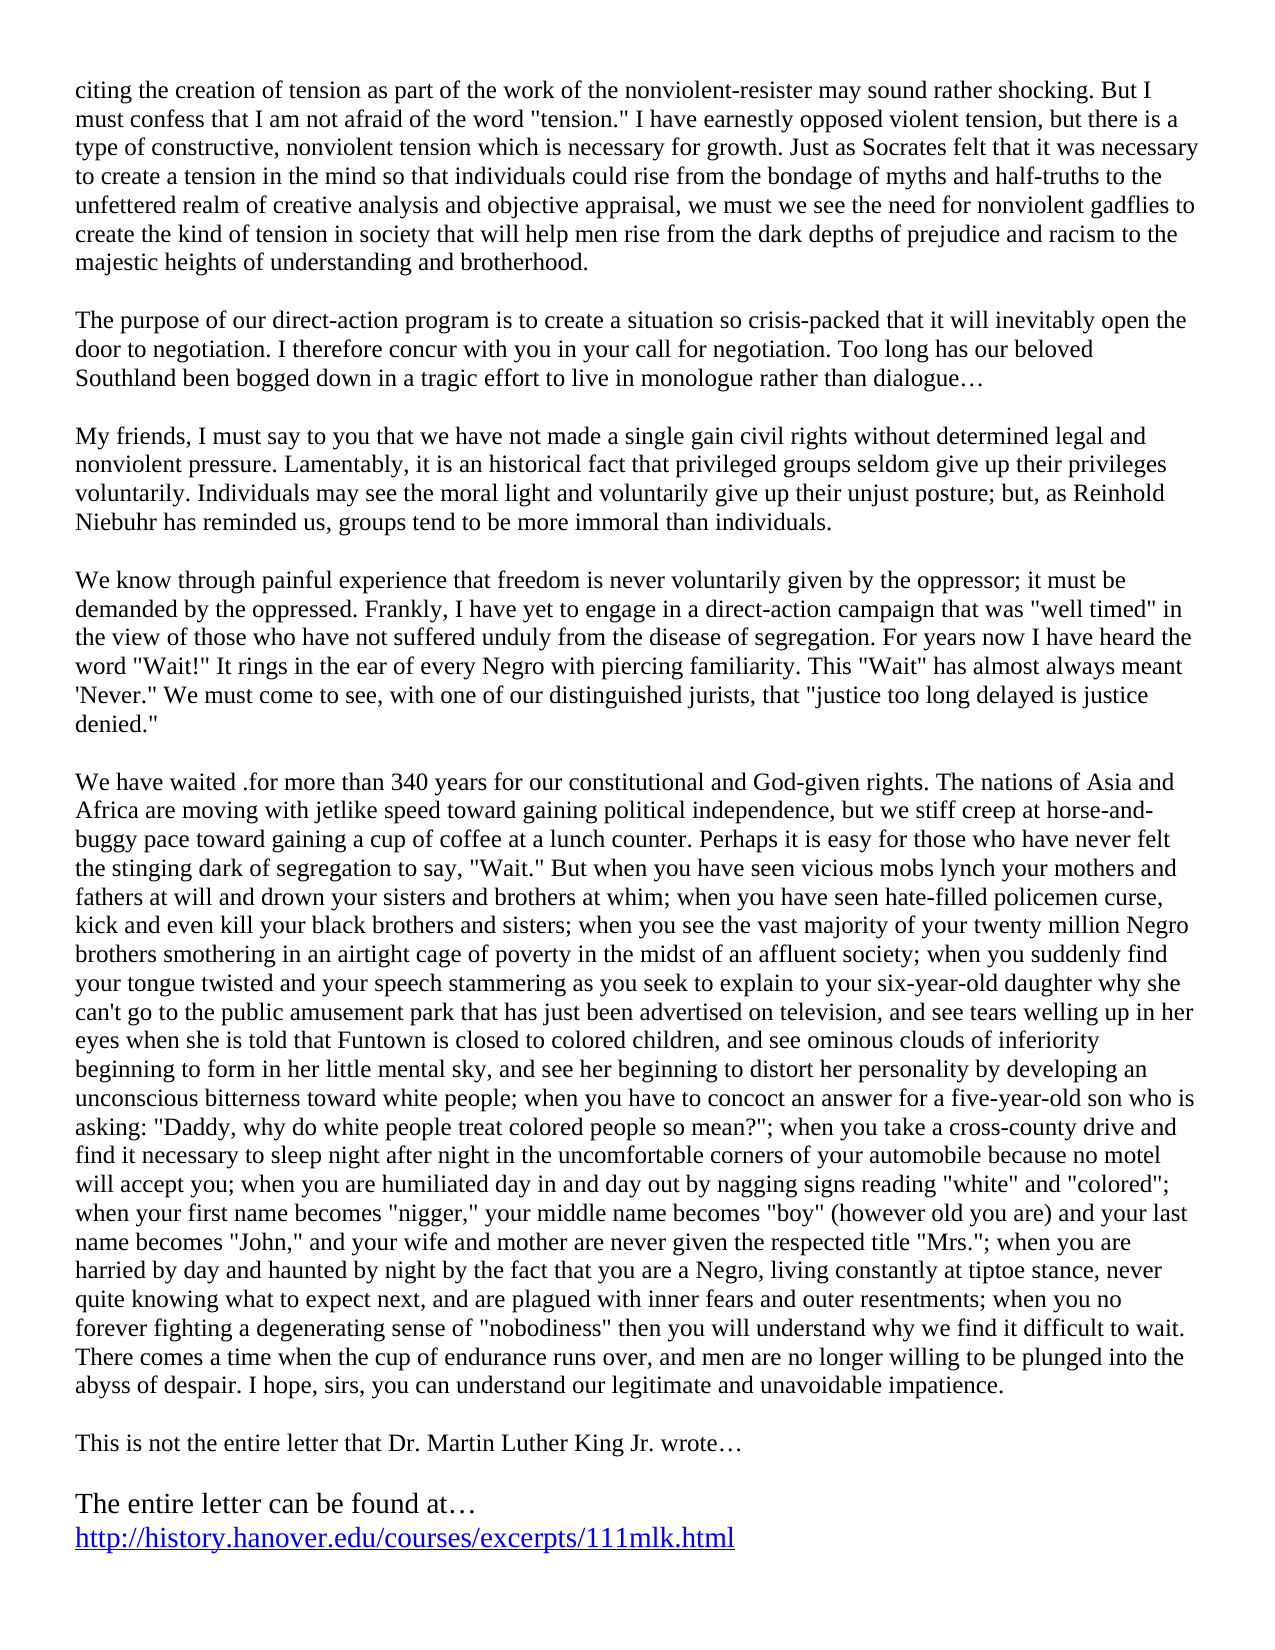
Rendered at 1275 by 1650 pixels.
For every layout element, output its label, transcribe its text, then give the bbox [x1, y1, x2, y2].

text The entire letter can be found at… [75, 1486, 1200, 1520]
text We have waited .for more than 340 years for our constitutional and God-given rights. The nations of Asia and Africa are moving with jetlike speed toward gaining political independence, but we stiff creep at horse-and-buggy pace toward gaining a cup of coffee at a lunch counter. Perhaps it is easy for those who have never felt the stinging dark of segregation to say, "Wait." But when you have seen vicious mobs lynch your mothers and fathers at will and drown your sisters and brothers at whim; when you have seen hate-filled policemen curse, kick and even kill your black brothers and sisters; when you see the vast majority of your twenty million Negro brothers smothering in an airtight cage of poverty in the midst of an affluent society; when you suddenly find your tongue twisted and your speech stammering as you seek to explain to your six-year-old daughter why she can't go to the public amusement park that has just been advertised on television, and see tears welling up in her eyes when she is told that Funtown is closed to colored children, and see ominous clouds of inferiority beginning to form in her little mental sky, and see her beginning to distort her personality by developing an unconscious bitterness toward white people; when you have to concoct an answer for a five-year-old son who is asking: "Daddy, why do white people treat colored people so mean?"; when you take a cross-county drive and find it necessary to sleep night after night in the uncomfortable corners of your automobile because no motel will accept you; when you are humiliated day in and day out by nagging signs reading "white" and "colored"; when your first name becomes "nigger," your middle name becomes "boy" (however old you are) and your last name becomes "John," and your wife and mother are never given the respected title "Mrs."; when you are harried by day and haunted by night by the fact that you are a Negro, living constantly at tiptoe stance, never quite knowing what to expect next, and are plagued with inner fears and outer resentments; when you no forever fighting a degenerating sense of "nobodiness" then you will understand why we find it difficult to wait. There comes a time when the cup of endurance runs over, and men are no longer willing to be plunged into the abyss of despair. I hope, sirs, you can understand our legitimate and unavoidable impatience. [75, 767, 1200, 1399]
text This is not the entire letter that Dr. Martin Luther King Jr. wrote… [75, 1428, 1200, 1457]
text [75, 75, 1200, 276]
text My friends, I must say to you that we have not made a single gain civil rights without determined legal and nonviolent pressure. Lamentably, it is an historical fact that privileged groups seldom give up their privileges voluntarily. Individuals may see the moral light and voluntarily give up their unjust posture; but, as Reinhold Niebuhr has reminded us, groups tend to be more immoral than individuals. [75, 421, 1200, 536]
text The purpose of our direct-action program is to create a situation so crisis-packed that it will inevitably open the door to negotiation. I therefore concur with you in your call for negotiation. Too long has our beloved Southland been bogged down in a tragic effort to live in monologue rather than dialogue… [75, 305, 1200, 392]
text http://history.hanover.edu/courses/excerpts/111mlk.html [75, 1520, 1200, 1553]
text We know through painful experience that freedom is never voluntarily given by the oppressor; it must be demanded by the oppressed. Frankly, I have yet to engage in a direct-action campaign that was "well timed" in the view of those who have not suffered unduly from the disease of segregation. For years now I have heard the word "Wait!" It rings in the ear of every Negro with piercing familiarity. This "Wait" has almost always meant 'Never." We must come to see, with one of our distinguished jurists, that "justice too long delayed is justice denied." [75, 565, 1200, 737]
